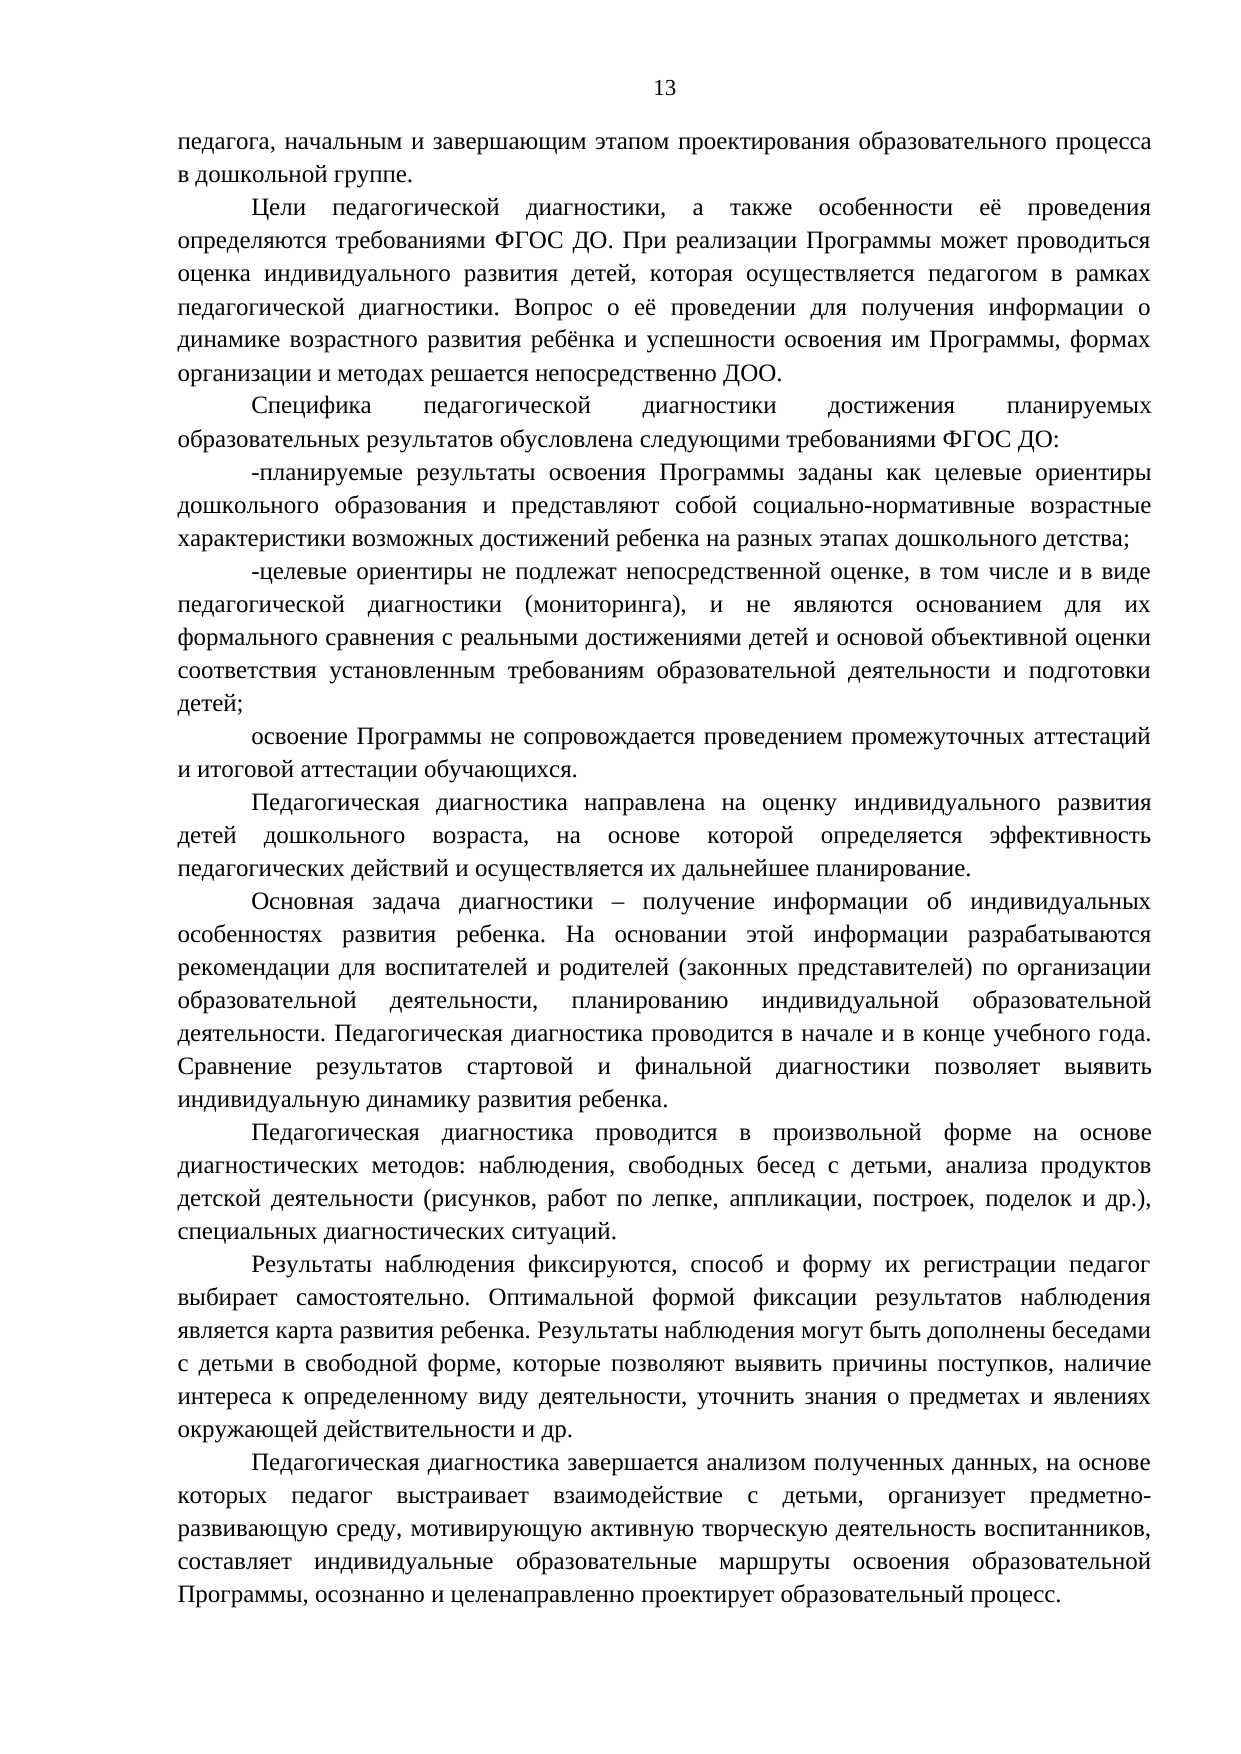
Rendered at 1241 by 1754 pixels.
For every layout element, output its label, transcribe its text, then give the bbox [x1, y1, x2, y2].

text Педагогическая диагностика направлена на оценку индивидуального развития детей дошкольного возраста, на основе которой определяется эффективность педагогических действий и осуществляется их дальнейшее планирование. [177, 787, 1152, 882]
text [177, 126, 1152, 188]
text Цели педагогической диагностики, а также особенности её проведения определяются требованиями ФГОС ДО. При реализации Программы может проводиться оценка индивидуального развития детей, которая осуществляется педагогом в рамках педагогической диагностики. Вопрос о её проведении для получения информации о динамике возрастного развития ребёнка и успешности освоения им Программы, формах организации и методах решается непосредственно ДОО. [177, 192, 1152, 386]
text Специфика педагогической диагностики достижения планируемых образовательных результатов обусловлена следующими требованиями ФГОС ДО: [177, 391, 1152, 452]
text Основная задача диагностики – получение информации об индивидуальных особенностях развития ребенка. На основании этой информации разрабатываются рекомендации для воспитателей и родителей (законных представителей) по организации образовательной деятельности, планированию индивидуальной образовательной деятельности. Педагогическая диагностика проводится в начале и в конце учебного года. Сравнение результатов стартовой и финальной диагностики позволяет выявить индивидуальную динамику развития ребенка. [177, 886, 1152, 1113]
text Педагогическая диагностика завершается анализом полученных данных, на основе которых педагог выстраивает взаимодействие с детьми, организует предметно-развивающую среду, мотивирующую активную творческую деятельность воспитанников, составляет индивидуальные образовательные маршруты освоения образовательной Программы, осознанно и целенаправленно проектирует образовательный процесс. [177, 1447, 1152, 1608]
text Педагогическая диагностика проводится в произвольной форме на основе диагностических методов: наблюдения, свободных бесед с детьми, анализа продуктов детской деятельности (рисунков, работ по лепке, аппликации, построек, поделок и др.), специальных диагностических ситуаций. [177, 1117, 1152, 1245]
text -планируемые результаты освоения Программы заданы как целевые ориентиры дошкольного образования и представляют собой социально-нормативные возрастные характеристики возможных достижений ребенка на разных этапах дошкольного детства; [177, 457, 1152, 551]
text освоение Программы не сопровождается проведением промежуточных аттестаций и итоговой аттестации обучающихся. [177, 721, 1152, 783]
text Результаты наблюдения фиксируются, способ и форму их регистрации педагог выбирает самостоятельно. Оптимальной формой фиксации результатов наблюдения является карта развития ребенка. Результаты наблюдения могут быть дополнены беседами с детьми в свободной форме, которые позволяют выявить причины поступков, наличие интереса к определенному виду деятельности, уточнить знания о предметах и явлениях окружающей действительности и др. [177, 1249, 1152, 1443]
text -целевые ориентиры не подлежат непосредственной оценке, в том числе и в виде педагогической диагностики (мониторинга), и не являются основанием для их формального сравнения с реальными достижениями детей и основой объективной оценки соответствия установленным требованиям образовательной деятельности и подготовки детей; [177, 556, 1152, 717]
